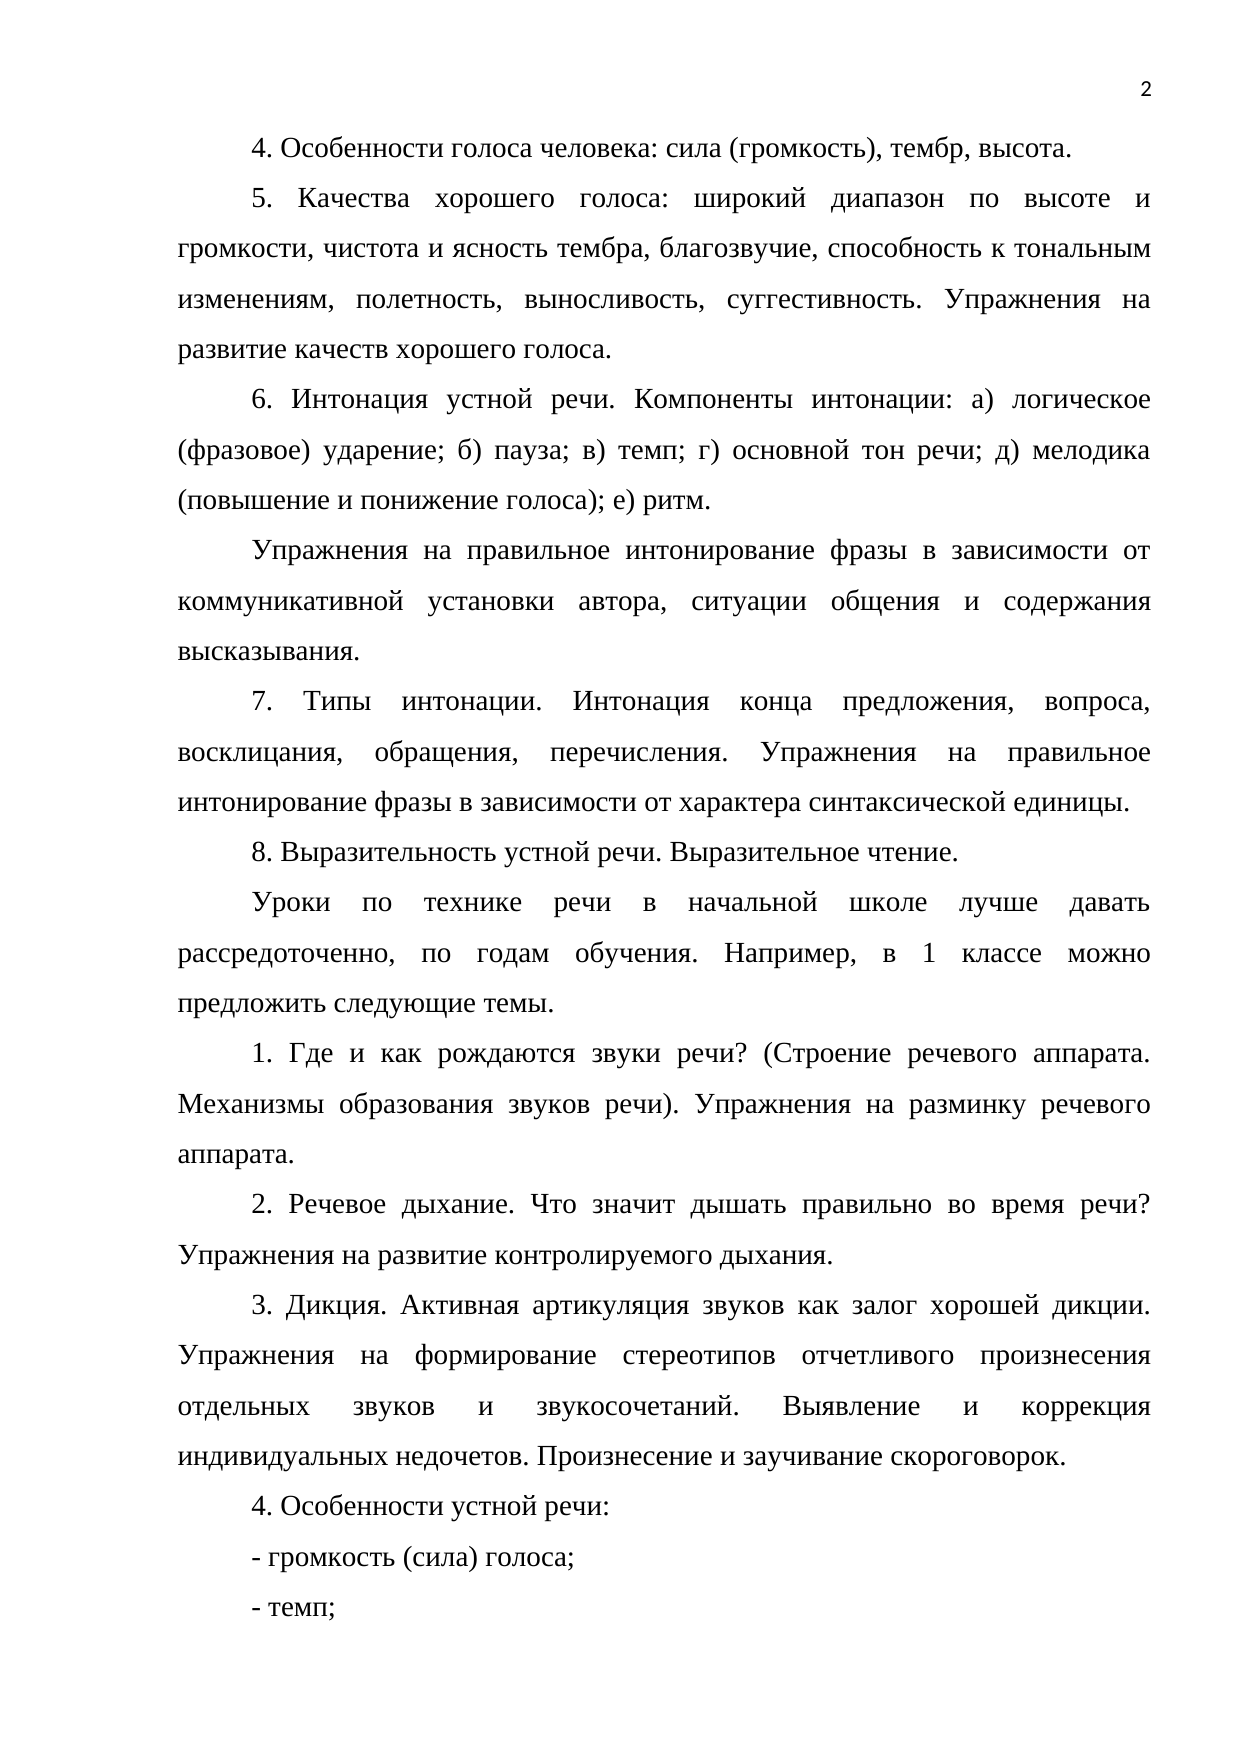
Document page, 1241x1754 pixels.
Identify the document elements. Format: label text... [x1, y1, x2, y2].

text - громкость (сила) голоса; [177, 1539, 1152, 1572]
text 4. Особенности голоса человека: сила (громкость), тембр, высота. [177, 130, 1152, 163]
text 5. Качества хорошего голоса: широкий диапазон по высоте и громкости, чистота и ясность тембра, благозвучие, способность к тональным изменениям, полетность, выносливость, суггестивность. Упражнения на развитие качеств хорошего голоса. [177, 180, 1152, 365]
text 7. Типы интонации. Интонация конца предложения, вопроса, восклицания, обращения, перечисления. Упражнения на правильное интонирование фразы в зависимости от характера синтаксической единицы. [177, 683, 1152, 817]
text 1. Где и как рождаются звуки речи? (Строение речевого аппарата. Механизмы образования звуков речи). Упражнения на разминку речевого аппарата. [177, 1036, 1152, 1170]
text 4. Особенности устной речи: [177, 1488, 1152, 1522]
text 3. Дикция. Активная артикуляция звуков как залог хорошей дикции. Упражнения на формирование стереотипов отчетливого произнесения отдельных звуков и звукосочетаний. Выявление и коррекция индивидуальных недочетов. Произнесение и заучивание скороговорок. [177, 1287, 1152, 1472]
text - темп; [177, 1589, 1152, 1622]
text Упражнения на правильное интонирование фразы в зависимости от коммуникативной установки автора, ситуации общения и содержания высказывания. [177, 532, 1152, 667]
text 6. Интонация устной речи. Компоненты интонации: а) логическое (фразовое) ударение; б) пауза; в) темп; г) основной тон речи; д) мелодика (повышение и понижение голоса); е) ритм. [177, 381, 1152, 516]
text 2. Речевое дыхание. Что значит дышать правильно во время речи? Упражнения на развитие контролируемого дыхания. [177, 1186, 1152, 1270]
text Уроки по технике речи в начальной школе лучше давать рассредоточенно, по годам обучения. Например, в 1 классе можно предложить следующие темы. [177, 884, 1152, 1019]
text 8. Выразительность устной речи. Выразительное чтение. [177, 834, 1152, 868]
